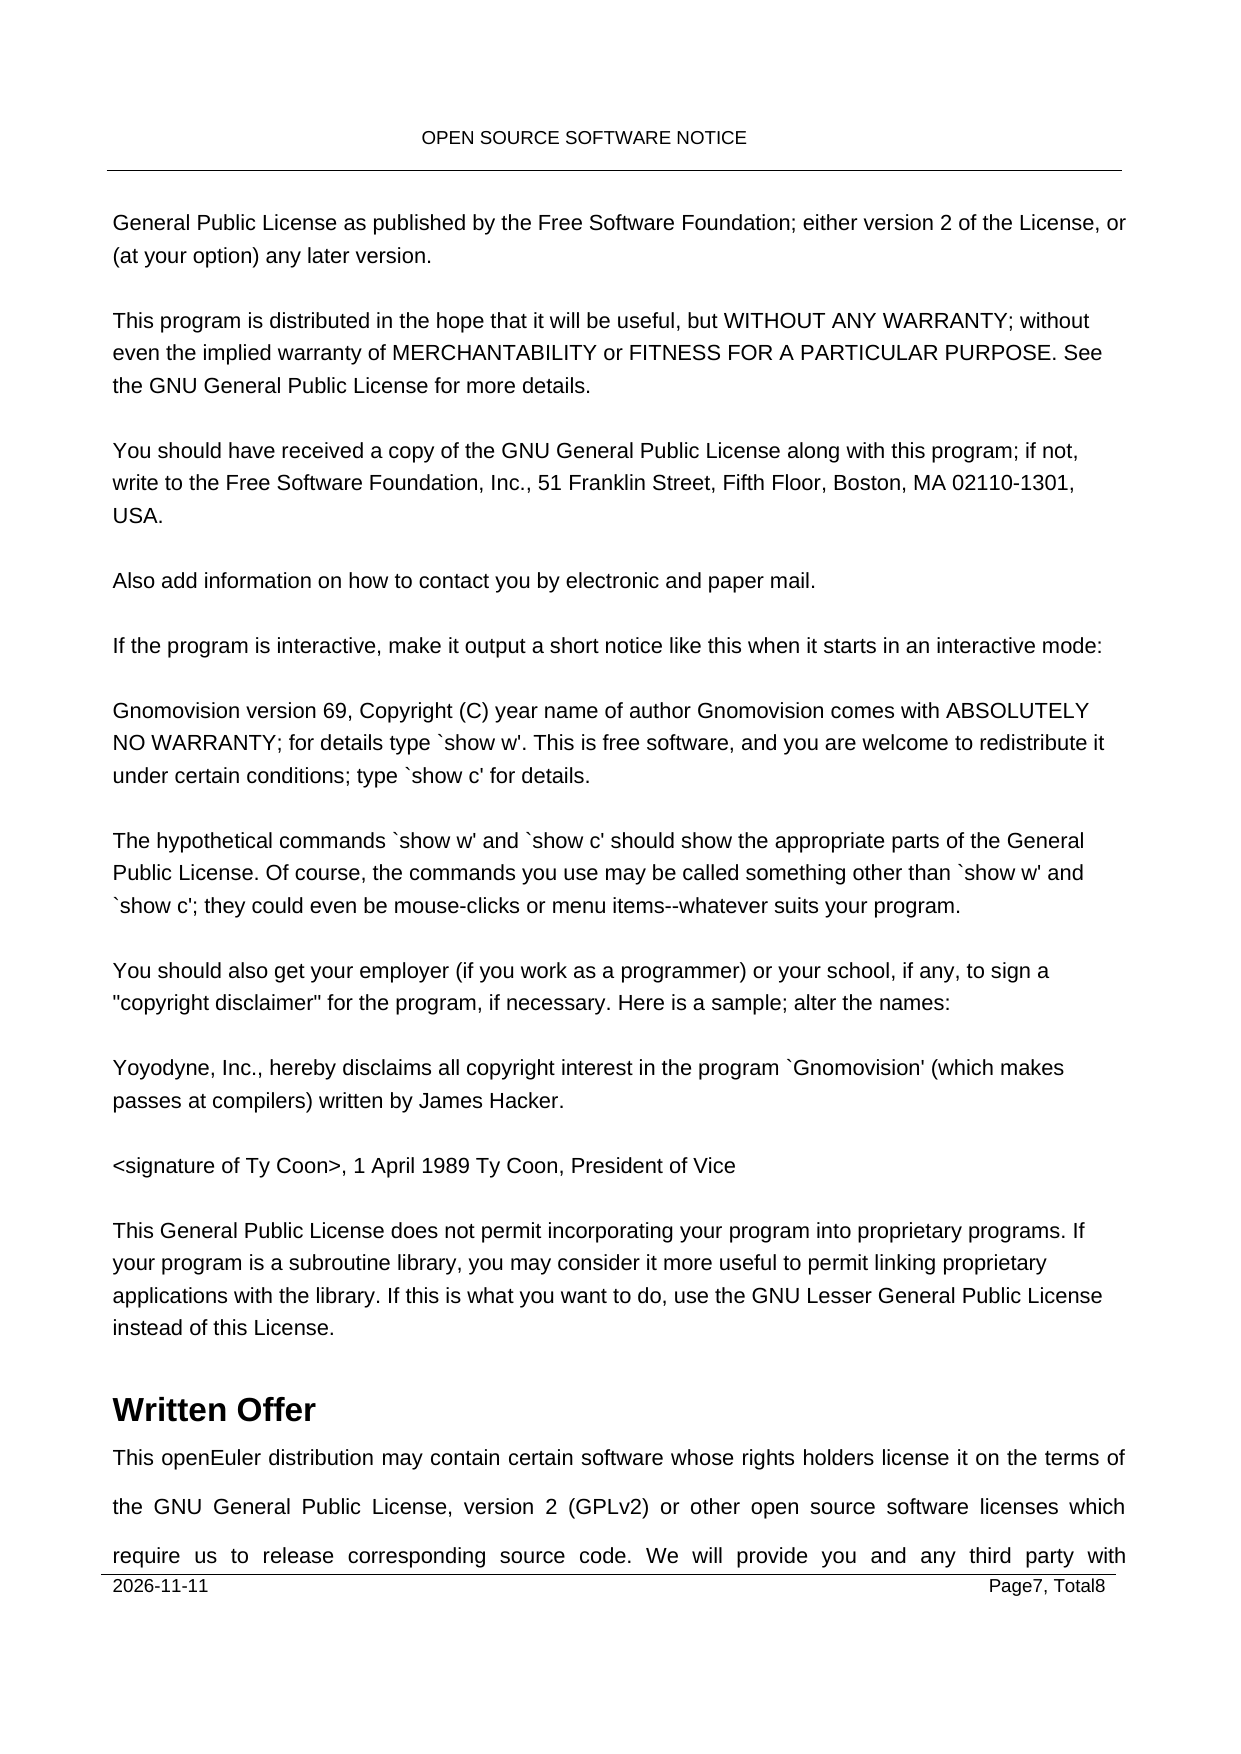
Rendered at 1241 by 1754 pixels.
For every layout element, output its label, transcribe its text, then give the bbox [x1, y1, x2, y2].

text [112, 1441, 1128, 1571]
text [112, 206, 1128, 1344]
text Written Offer [112, 1376, 1128, 1441]
